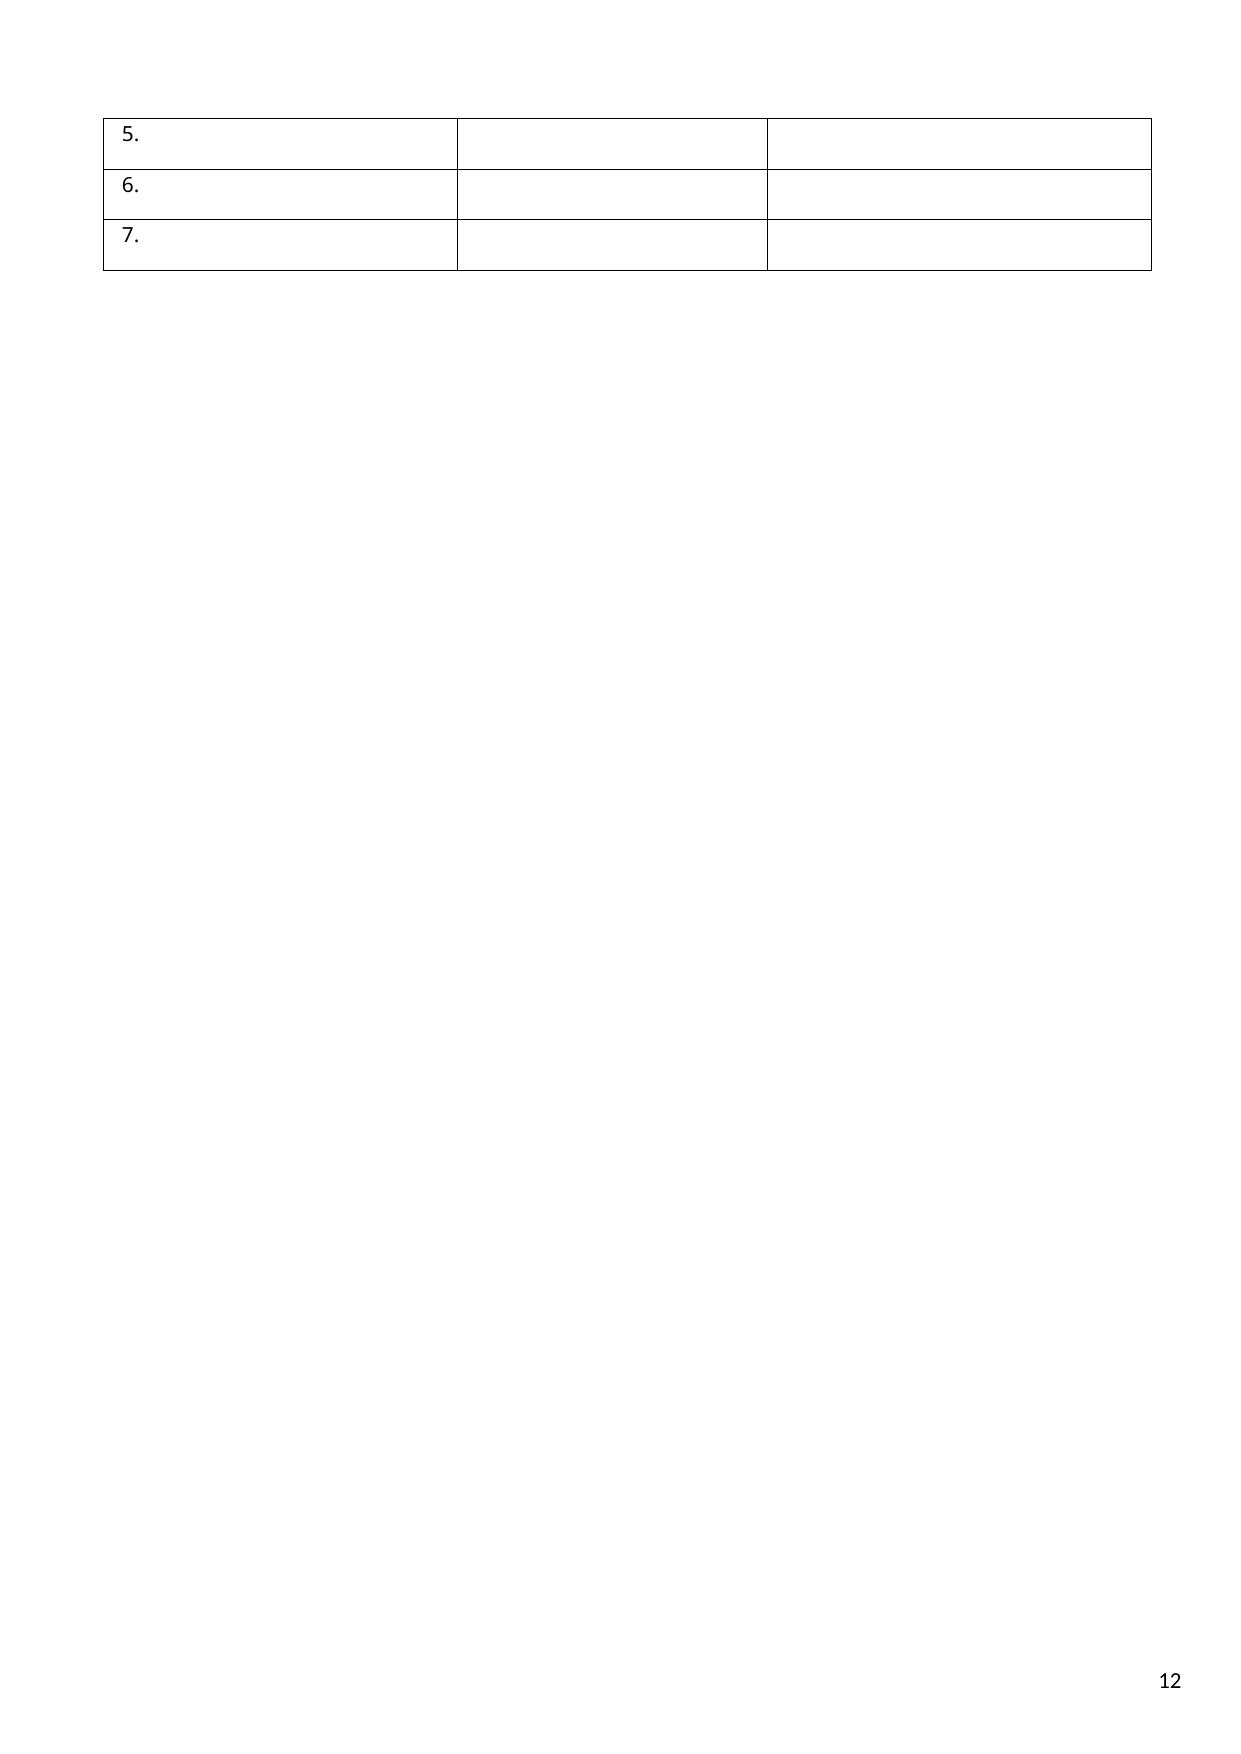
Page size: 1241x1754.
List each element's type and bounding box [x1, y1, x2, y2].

table_cell [104, 170, 457, 219]
table_cell [104, 220, 457, 270]
table_cell [768, 119, 1151, 169]
table_cell [458, 170, 767, 219]
table_cell [104, 119, 457, 169]
table_cell [768, 170, 1151, 219]
table_cell [458, 119, 767, 169]
table_cell [458, 220, 767, 270]
table_cell [768, 220, 1151, 270]
